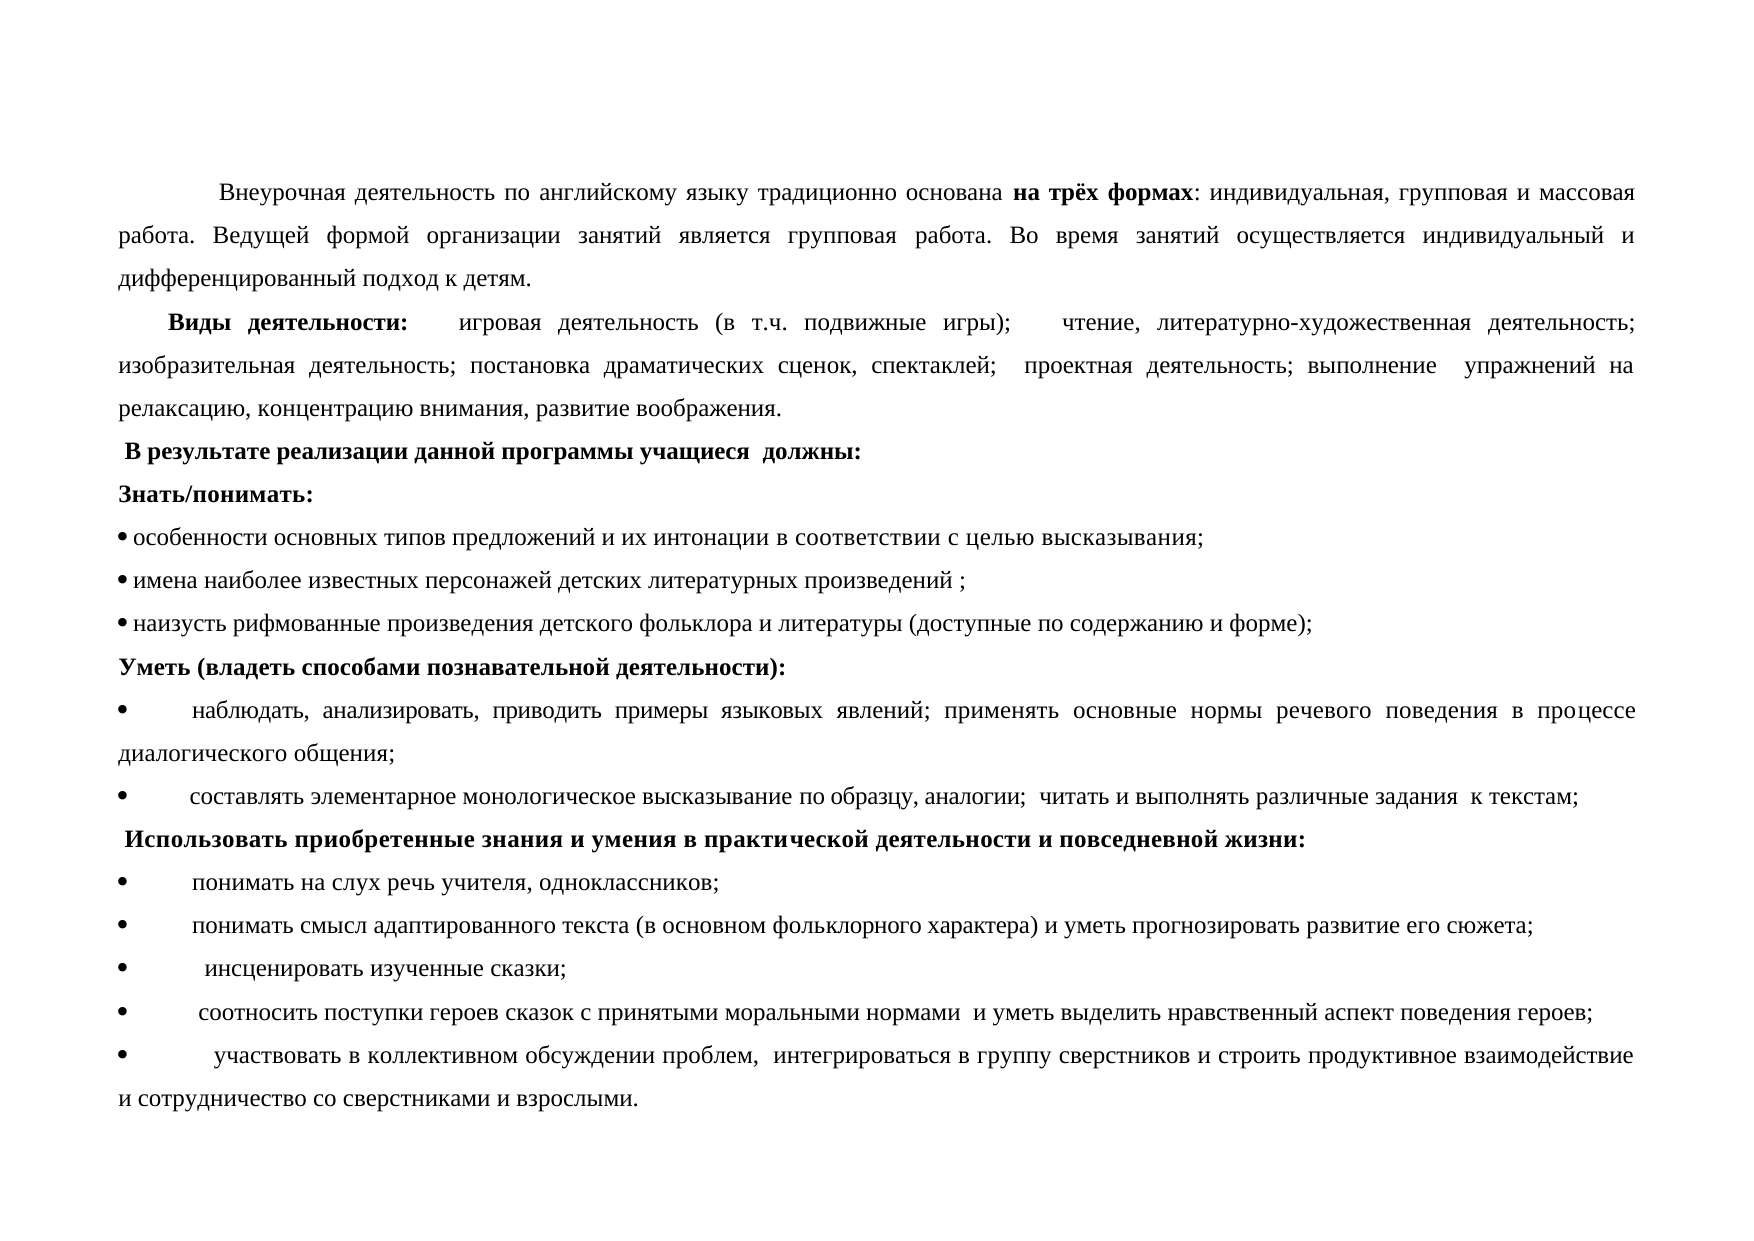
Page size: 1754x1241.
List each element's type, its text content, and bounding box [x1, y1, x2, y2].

list особенности основных типов предложений и их интонации в соответствии с целью высказывания; [118, 522, 1636, 551]
list участвовать в коллективном обсуждении проблем, интегрироваться в группу сверстников и строить продуктивное взаимодействие и сотрудничество со сверстниками и взрослыми. [118, 1040, 1636, 1112]
text Внеурочная деятельность по английскому языку традиционно основана на трёх формах: индивидуальная, групповая и массовая работа. Ведущей формой организации занятий является групповая работа. Во время занятий осуществляется индивидуальный и дифференцированный подход к детям. [118, 177, 1636, 292]
list инсценировать изученные сказки; [118, 953, 1636, 982]
list имена наиболее известных персонажей детских литературных произведений ; [118, 565, 1636, 594]
list понимать на слух речь учителя, одноклассников; [118, 867, 1636, 896]
text Уметь (владеть способами познавательной деятельности): [118, 652, 1636, 680]
text Знать/понимать: [118, 479, 1366, 508]
list составлять элементарное монологическое высказывание по образцу, аналогии; читать и выполнять различные задания к текстам; [118, 781, 1636, 810]
text В результате реализации данной программы учащиеся должны: [118, 436, 1636, 465]
list понимать смысл адаптированного текста (в основном фольклорного характера) и уметь прогнозировать развитие его сюжета; [118, 910, 1636, 939]
text Использовать приобретенные знания и умения в практической деятельности и повседневной жизни: [118, 824, 1636, 853]
list соотносить поступки героев сказок с принятыми моральными нормами и уметь выделить нравственный аспект поведения героев; [118, 997, 1636, 1025]
list наблюдать, анализировать, приводить примеры языковых явлений; применять основные нормы речевого поведения в процессе диалогического общения; [118, 695, 1636, 767]
list наизусть рифмованные произведения детского фольклора и литературы (доступные по содержанию и форме); [118, 608, 1636, 637]
text Виды деятельности: игровая деятельность (в т.ч. подвижные игры); чтение, литературно-художественная деятельность; изобразительная деятельность; постановка драматических сценок, спектаклей; проектная деятельность; выполнение упражнений на релаксацию, концентрацию внимания, развитие воображения. [118, 307, 1636, 422]
